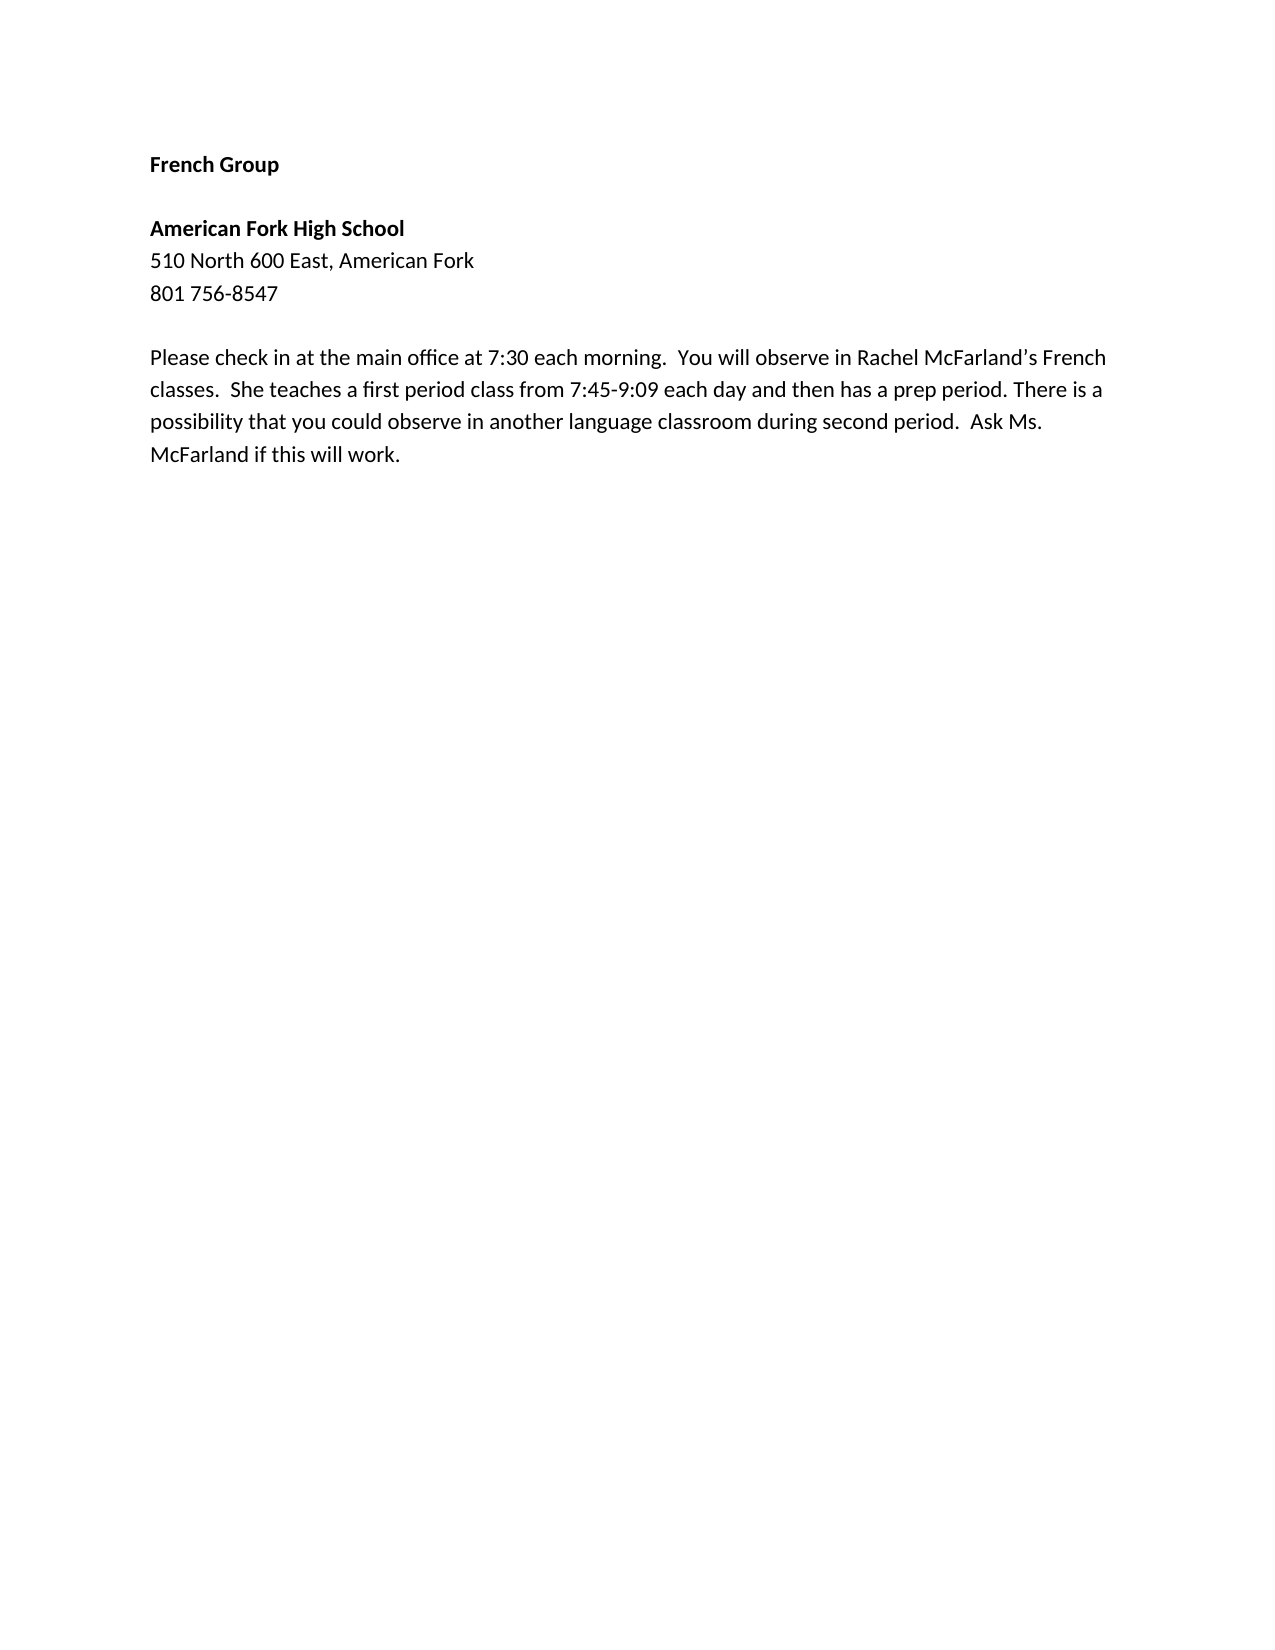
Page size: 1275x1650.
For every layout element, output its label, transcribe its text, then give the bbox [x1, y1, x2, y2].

text 510 North 600 East, American Fork [150, 247, 1125, 274]
text American Fork High School [150, 214, 1125, 242]
text 801 756-8547 [150, 279, 1125, 307]
text Please check in at the main office at 7:30 each morning. You will observe in Rachel McFarland’s French classes. She teaches a first period class from 7:45-9:09 each day and then has a prep period. There is a possibility that you could observe in another language classroom during second period. Ask Ms. McFarland if this will work. [150, 343, 1125, 468]
text French Group [150, 150, 1125, 178]
